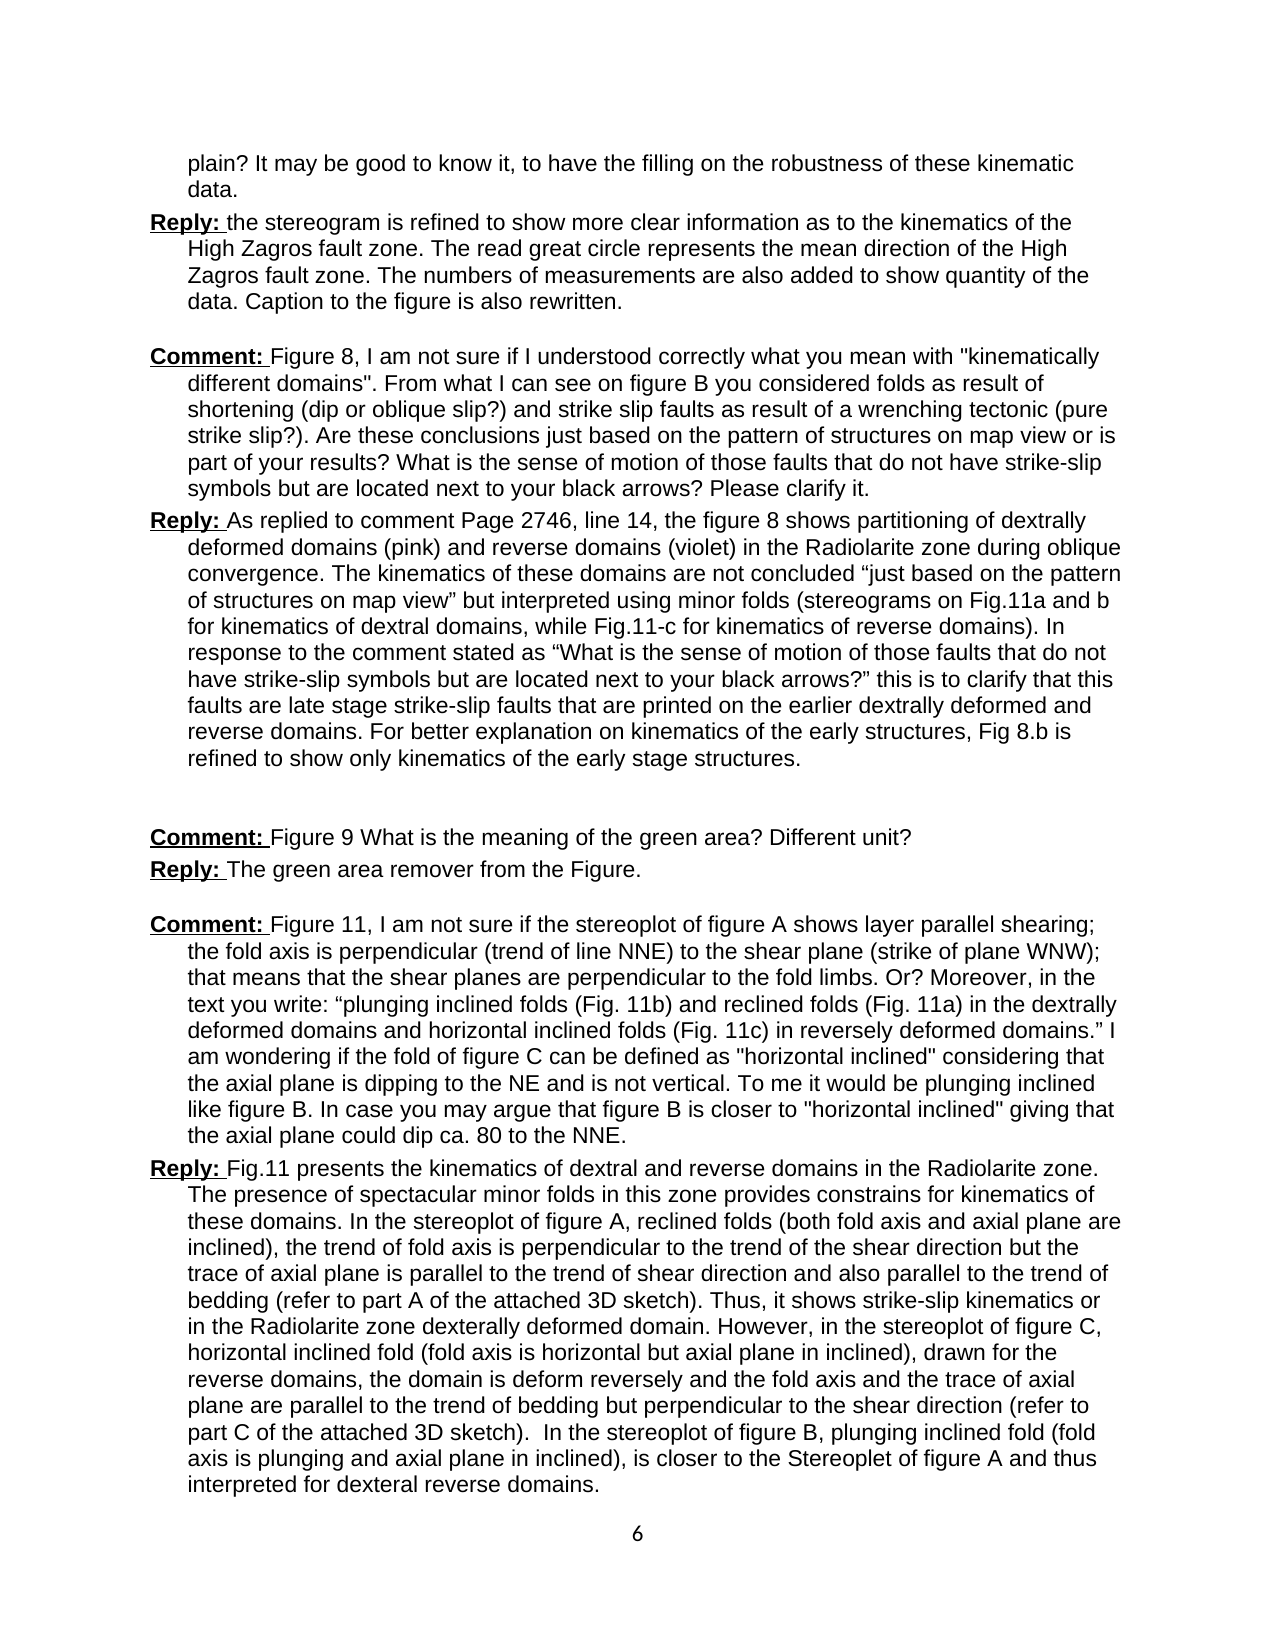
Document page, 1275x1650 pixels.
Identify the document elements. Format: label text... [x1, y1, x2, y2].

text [150, 150, 1125, 203]
text Reply: The green area remover from the Figure. [150, 856, 1125, 883]
text Reply: As replied to comment Page 2746, line 14, the figure 8 shows partitioning of dextrally deformed domains (pink) and reverse domains (violet) in the Radiolarite zone during oblique convergence. The kinematics of these domains are not concluded “just based on the pattern of structures on map view” but interpreted using minor folds (stereograms on Fig.11a and b for kinematics of dextral domains, while Fig.11-c for kinematics of reverse domains). In response to the comment stated as “What is the sense of motion of those faults that do not have strike-slip symbols but are located next to your black arrows?” this is to clarify that this faults are late stage strike-slip faults that are printed on the earlier dextrally deformed and reverse domains. For better explanation on kinematics of the early structures, Fig 8.b is refined to show only kinematics of the early stage structures. [150, 507, 1125, 771]
text Comment: Figure 9 What is the meaning of the green area? Different unit? [150, 824, 1125, 850]
text Comment: Figure 8, I am not sure if I understood correctly what you mean with "kinematically different domains". From what I can see on ﬁgure B you considered folds as result of shortening (dip or oblique slip?) and strike slip faults as result of a wrenching tectonic (pure strike slip?). Are these conclusions just based on the pattern of structures on map view or is part of your results? What is the sense of motion of those faults that do not have strike-slip symbols but are located next to your black arrows? Please clarify it. [150, 343, 1125, 501]
text Comment: Figure 11, I am not sure if the stereoplot of ﬁgure A shows layer parallel shearing; the fold axis is perpendicular (trend of line NNE) to the shear plane (strike of plane WNW); that means that the shear planes are perpendicular to the fold limbs. Or? Moreover, in the text you write: “plunging inclined folds (Fig. 11b) and reclined folds (Fig. 11a) in the dextrally deformed domains and horizontal inclined folds (Fig. 11c) in reversely deformed domains.” I am wondering if the fold of ﬁgure C can be deﬁned as "horizontal inclined" considering that the axial plane is dipping to the NE and is not vertical. To me it would be plunging inclined like ﬁgure B. In case you may argue that ﬁgure B is closer to "horizontal inclined" giving that the axial plane could dip ca. 80 to the NNE. [150, 911, 1125, 1149]
text Reply: the stereogram is refined to show more clear information as to the kinematics of the High Zagros fault zone. The read great circle represents the mean direction of the High Zagros fault zone. The numbers of measurements are also added to show quantity of the data. Caption to the figure is also rewritten. [150, 209, 1125, 314]
text Reply: Fig.11 presents the kinematics of dextral and reverse domains in the Radiolarite zone. The presence of spectacular minor folds in this zone provides constrains for kinematics of these domains. In the stereoplot of ﬁgure A, reclined folds (both fold axis and axial plane are inclined), the trend of fold axis is perpendicular to the trend of the shear direction but the trace of axial plane is parallel to the trend of shear direction and also parallel to the trend of bedding (refer to part A of the attached 3D sketch). Thus, it shows strike-slip kinematics or in the Radiolarite zone dexterally deformed domain. However, in the stereoplot of ﬁgure C, horizontal inclined fold (fold axis is horizontal but axial plane in inclined), drawn for the reverse domains, the domain is deform reversely and the fold axis and the trace of axial plane are parallel to the trend of bedding but perpendicular to the shear direction (refer to part C of the attached 3D sketch). In the stereoplot of ﬁgure B, plunging inclined fold (fold axis is plunging and axial plane in inclined), is closer to the Stereoplet of figure A and thus interpreted for dexteral reverse domains. [150, 1155, 1125, 1497]
